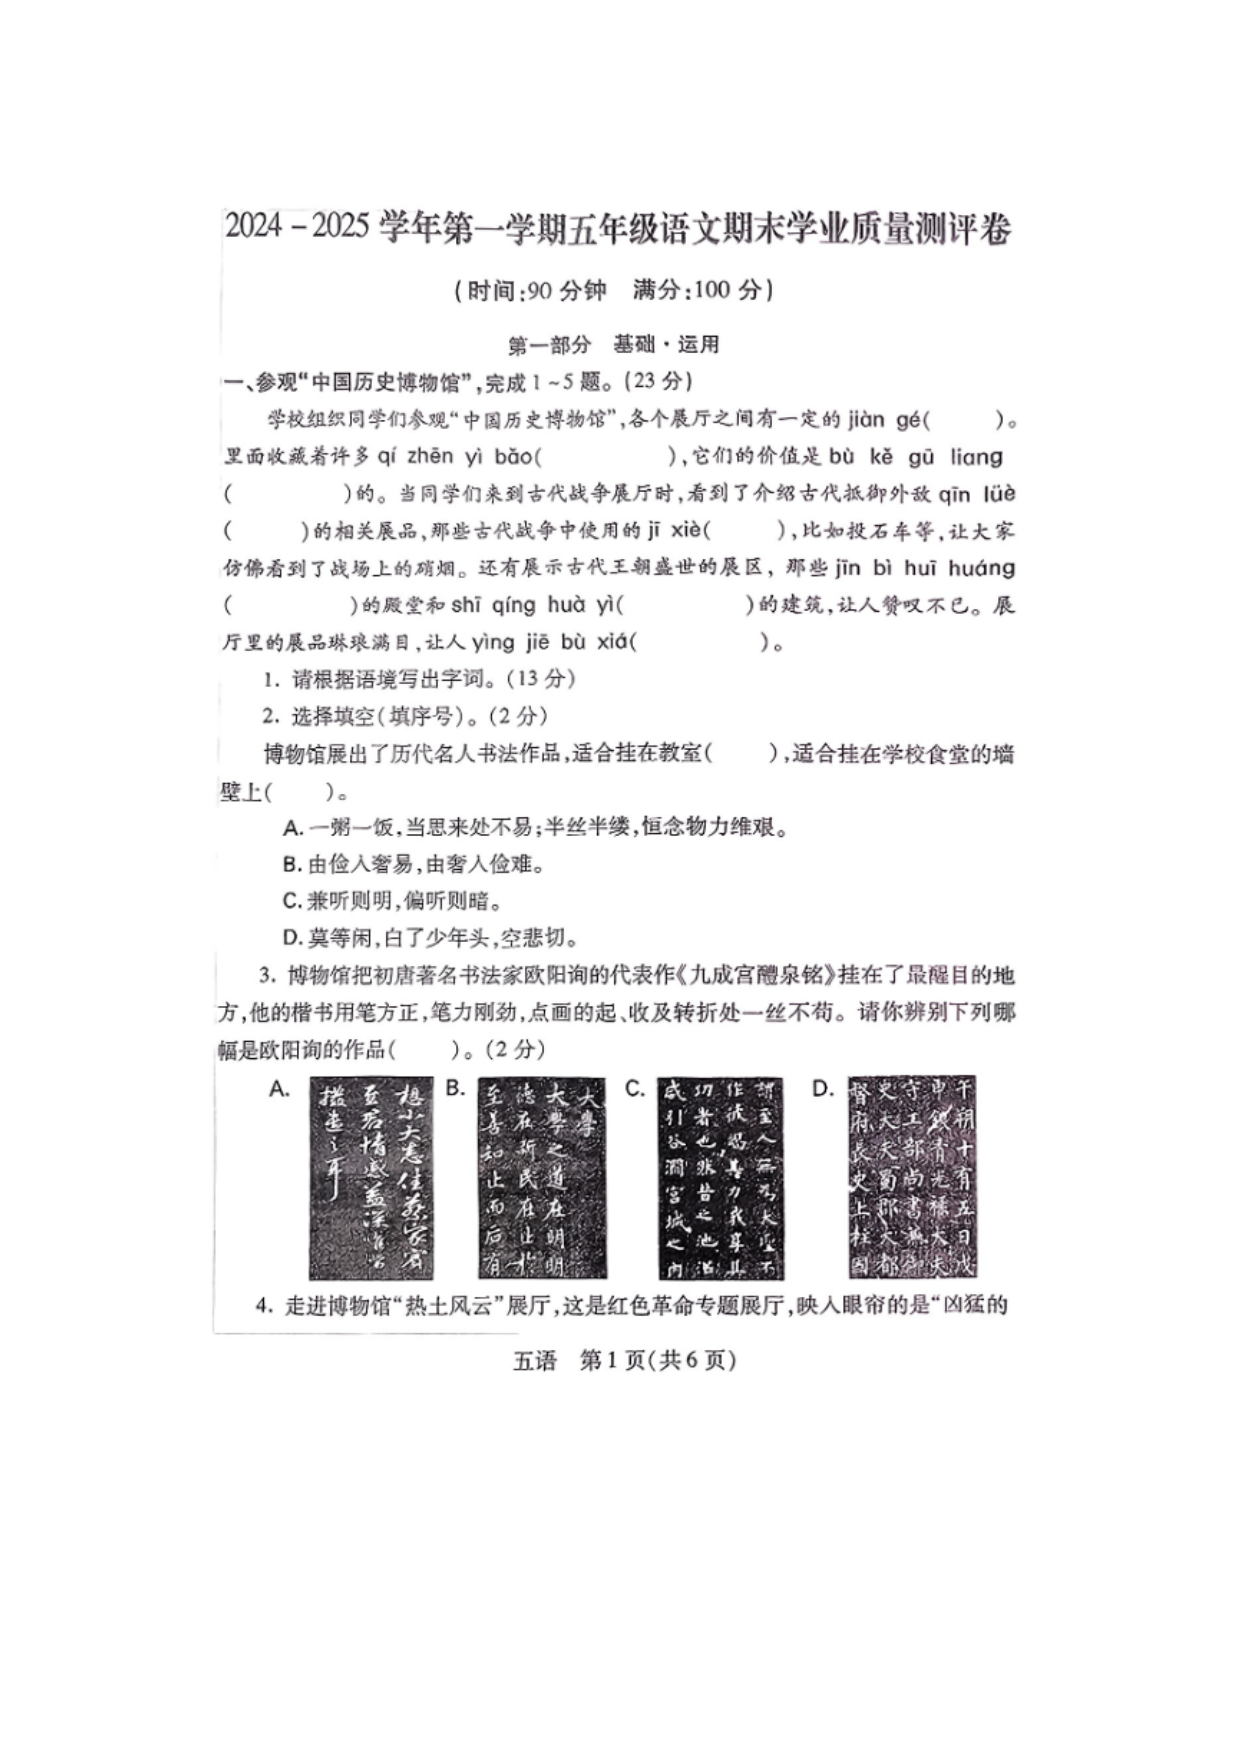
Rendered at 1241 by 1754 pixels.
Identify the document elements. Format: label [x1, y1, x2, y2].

picture [187, 162, 1053, 1402]
